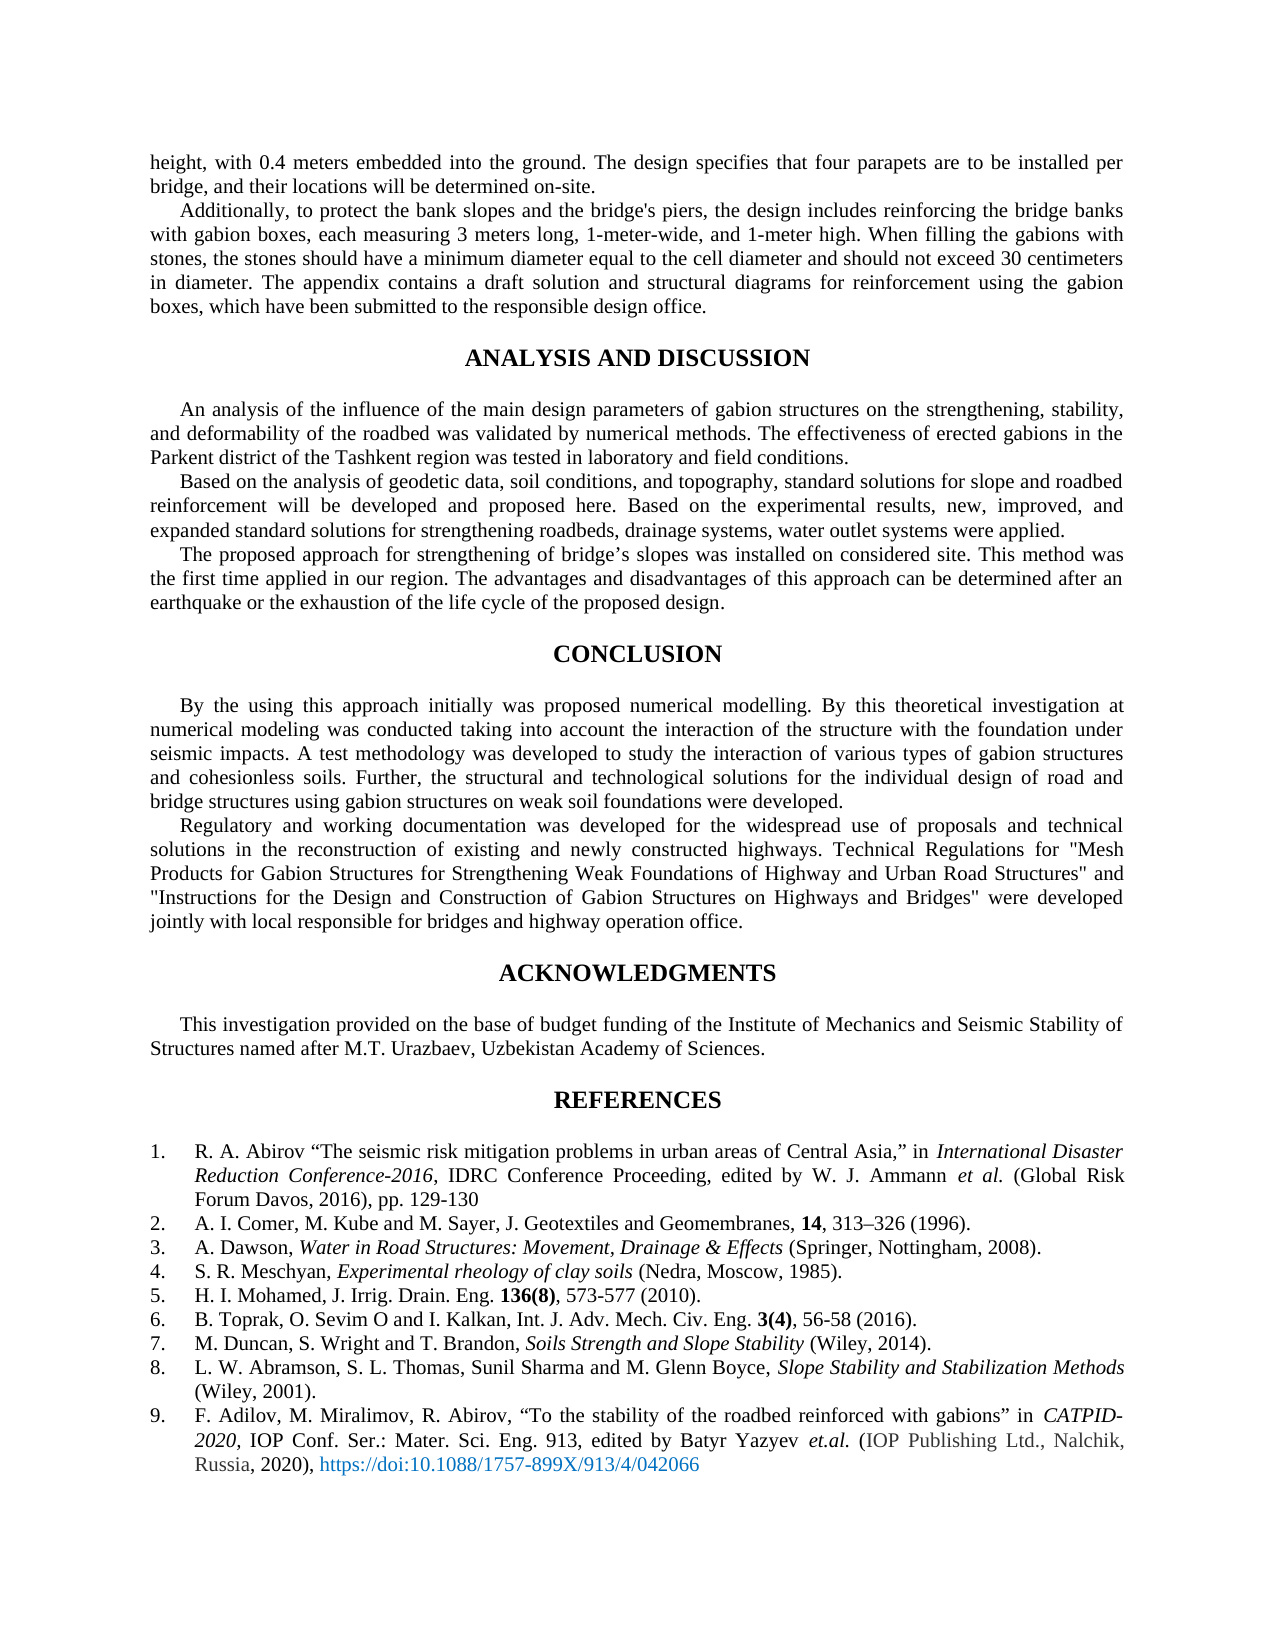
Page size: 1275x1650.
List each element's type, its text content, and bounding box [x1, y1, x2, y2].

text A. I. Comer, M. Kube and M. Sayer, J. Geotextiles and Geomembranes, 14, 313–326 (1996). [150, 1211, 1125, 1235]
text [150, 150, 1125, 198]
text S. R. Meschyan, Experimental rheology of clay soils (Nedra, Moscow, 1985). [150, 1259, 1125, 1283]
text This investigation provided on the base of budget funding of the Institute of Mechanics and Seismic Stability of Structures named after M.T. Urazbaev, Uzbekistan Academy of Sciences. [150, 1012, 1125, 1060]
subtitle Acknowledgments [150, 958, 1125, 987]
text H. I. Mohamed, J. Irrig. Drain. Eng. 136(8), 573-577 (2010). [150, 1283, 1125, 1307]
text By the using this approach initially was proposed numerical modelling. By this theoretical investigation at numerical modeling was conducted taking into account the interaction of the structure with the foundation under seismic impacts. A test methodology was developed to study the interaction of various types of gabion structures and cohesionless soils. Further, the structural and technological solutions for the individual design of road and bridge structures using gabion structures on weak soil foundations were developed. [150, 692, 1125, 813]
text R. A. Abirov “The seismic risk mitigation problems in urban areas of Central Asia,” in International Disaster Reduction Conference-2016, IDRC Conference Proceeding, edited by W. J. Ammann et al. (Global Risk Forum Davos, 2016), pp. 129-130 [150, 1139, 1125, 1211]
text The proposed approach for strengthening of bridge’s slopes was installed on considered site. This method was the first time applied in our region. The advantages and disadvantages of this approach can be determined after an earthquake or the exhaustion of the life cycle of the proposed design. [150, 542, 1125, 614]
subtitle CONCLUSION [150, 639, 1125, 667]
text A. Dawson, Water in Road Structures: Movement, Drainage & Effects (Springer, Nottingham, 2008). [150, 1235, 1125, 1259]
text B. Toprak, O. Sevim O and I. Kalkan, Int. J. Adv. Mech. Civ. Eng. 3(4), 56-58 (2016). [150, 1307, 1125, 1331]
text Regulatory and working documentation was developed for the widespread use of proposals and technical solutions in the reconstruction of existing and newly constructed highways. Technical Regulations for "Mesh Products for Gabion Structures for Strengthening Weak Foundations of Highway and Urban Road Structures" and "Instructions for the Design and Construction of Gabion Structures on Highways and Bridges" were developed jointly with local responsible for bridges and highway operation office. [150, 813, 1125, 933]
text An analysis of the influence of the main design parameters of gabion structures on the strengthening, stability, and deformability of the roadbed was validated by numerical methods. The effectiveness of erected gabions in the Parkent district of the Tashkent region was tested in laboratory and field conditions. [150, 397, 1125, 469]
text L. W. Abramson, S. L. Thomas, Sunil Sharma and M. Glenn Boyce, Slope Stability and Stabilization Methods (Wiley, 2001). [150, 1355, 1125, 1403]
subtitle ANALYSIS AND DISCUSSION [150, 343, 1125, 372]
text F. Adilov, M. Miralimov, R. Abirov, “To the stability of the roadbed reinforced with gabions” in CATPID-2020, IOP Conf. Ser.: Mater. Sci. Eng. 913, edited by Batyr Yazyev et.al. (IOP Publishing Ltd., Nalchik, Russia, 2020), https://doi:10.1088/1757-899X/913/4/042066 [150, 1403, 1125, 1476]
text Additionally, to protect the bank slopes and the bridge's piers, the design includes reinforcing the bridge banks with gabion boxes, each measuring 3 meters long, 1-meter-wide, and 1-meter high. When filling the gabions with stones, the stones should have a minimum diameter equal to the cell diameter and should not exceed 30 centimeters in diameter. The appendix contains a draft solution and structural diagrams for reinforcement using the gabion boxes, which have been submitted to the responsible design office. [150, 198, 1125, 318]
text M. Duncan, S. Wright and T. Brandon, Soils Strength and Slope Stability (Wiley, 2014). [150, 1331, 1125, 1355]
subtitle References [150, 1085, 1125, 1114]
text Based on the analysis of geodetic data, soil conditions, and topography, standard solutions for slope and roadbed reinforcement will be developed and proposed here. Based on the experimental results, new, improved, and expanded standard solutions for strengthening roadbeds, drainage systems, water outlet systems were applied. [150, 469, 1125, 542]
